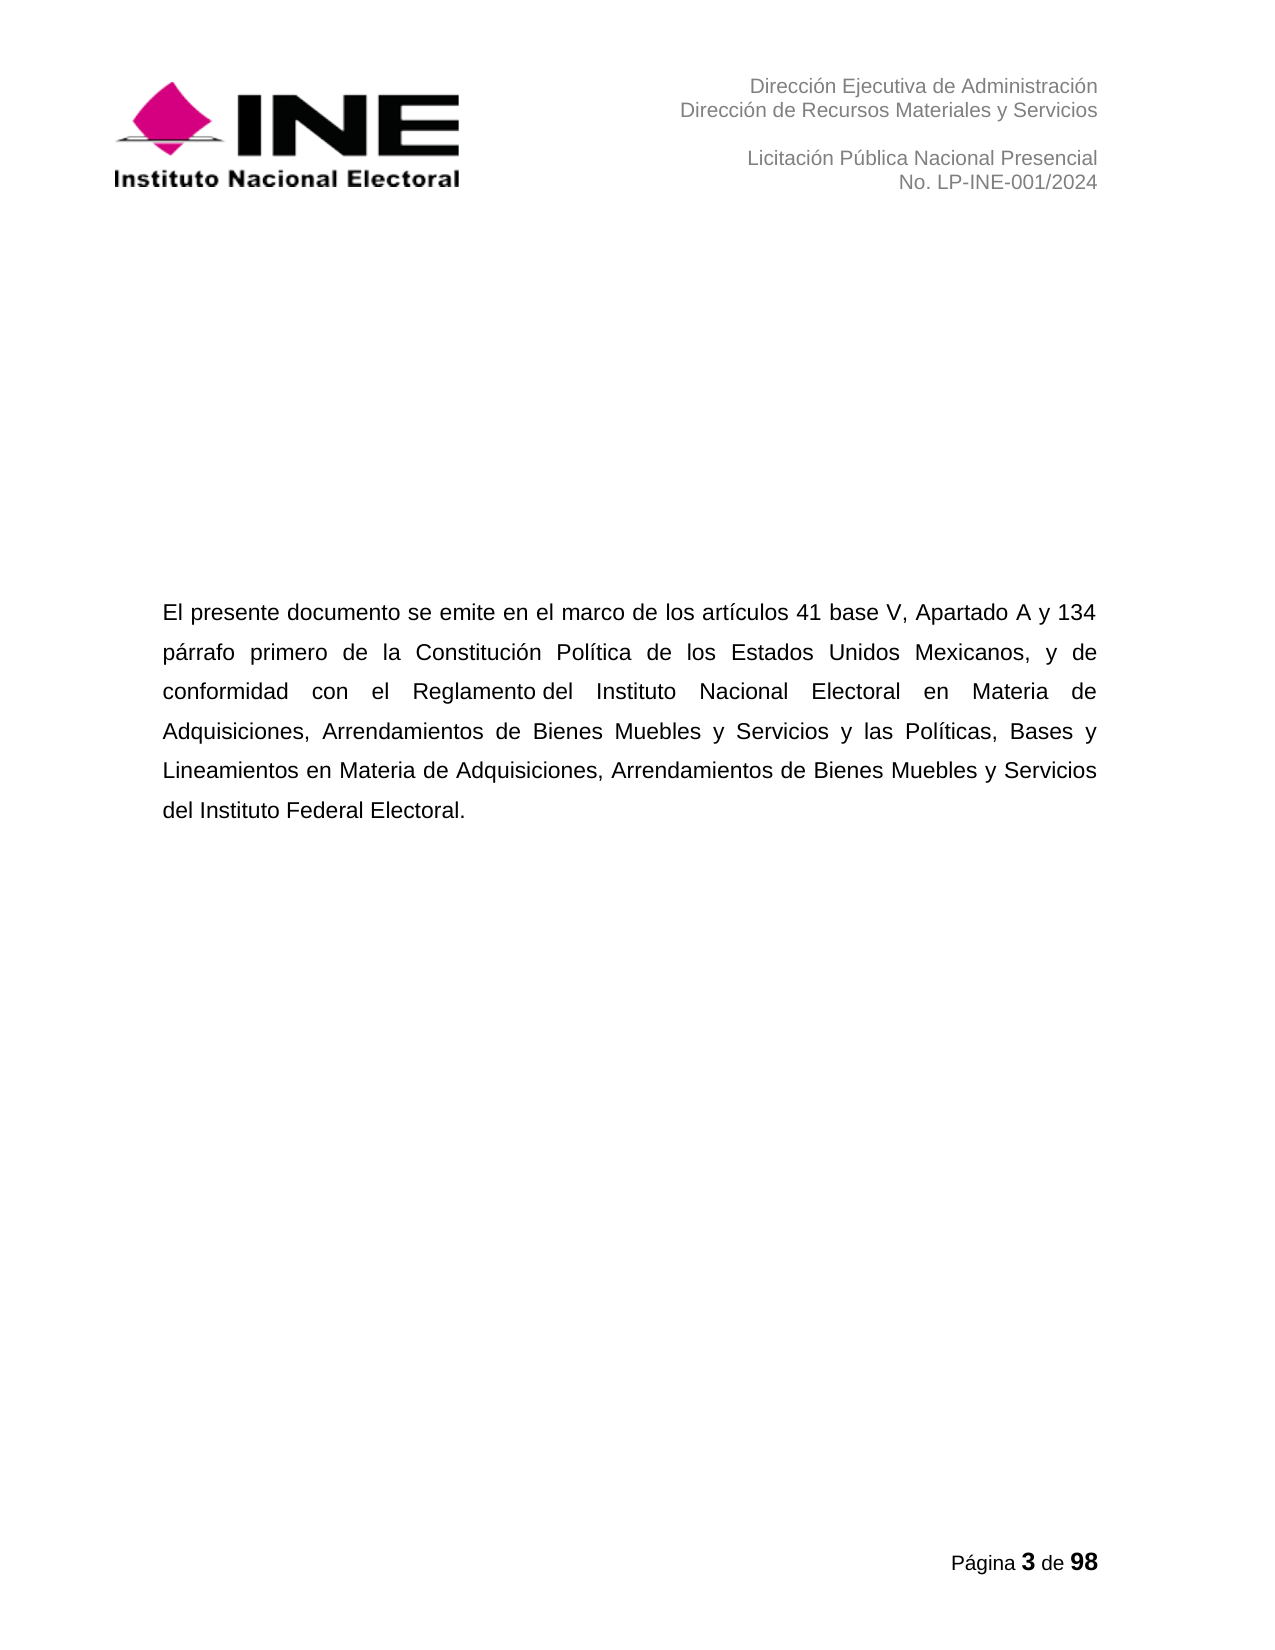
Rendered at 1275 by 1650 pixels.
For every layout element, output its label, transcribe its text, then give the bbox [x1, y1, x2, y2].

text El presente documento se emite en el marco de los artículos 41 base V, Apartado A y 134 párrafo primero de la Constitución Política de los Estados Unidos Mexicanos, y de conformidad con el Reglamento del Instituto Nacional Electoral en Materia de Adquisiciones, Arrendamientos de Bienes Muebles y Servicios y las Políticas, Bases y Lineamientos en Materia de Adquisiciones, Arrendamientos de Bienes Muebles y Servicios del Instituto Federal Electoral. [162, 599, 1098, 823]
picture [115, 82, 459, 187]
